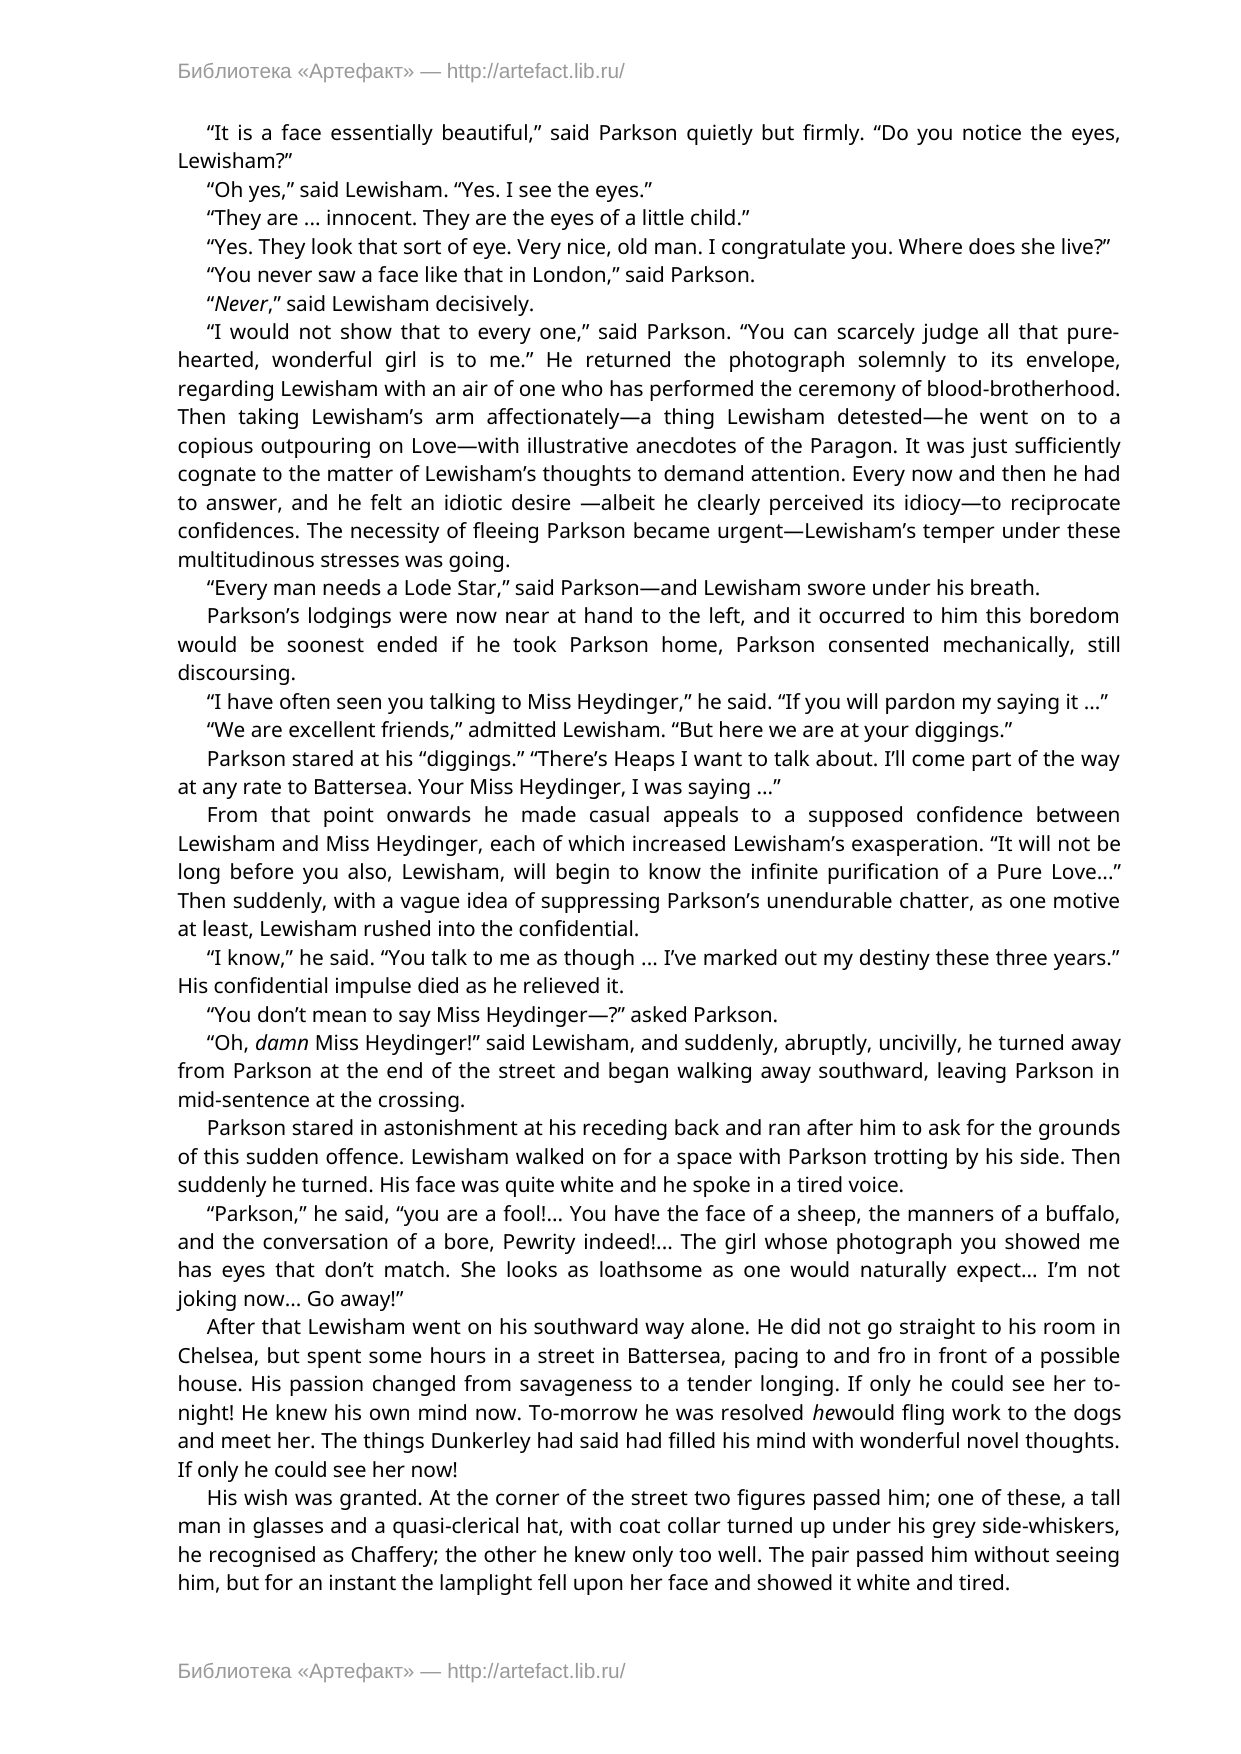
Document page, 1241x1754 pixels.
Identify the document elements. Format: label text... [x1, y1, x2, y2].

text “Every man needs a Lode Star,” said Parkson—and Lewisham swore under his breath. [177, 573, 1122, 602]
text Parkson’s lodgings were now near at hand to the left, and it occurred to him this boredom would be soonest ended if he took Parkson home, Parkson consented mechanically, still discoursing. [177, 602, 1122, 687]
text “You never saw a face like that in London,” said Parkson. [177, 260, 1122, 289]
text “Oh yes,” said Lewisham. “Yes. I see the eyes.” [177, 175, 1122, 203]
text “They are ... innocent. They are the eyes of a little child.” [177, 203, 1122, 232]
text “I know,” he said. “You talk to me as though ... I’ve marked out my destiny these three years.” His confidential impulse died as he relieved it. [177, 943, 1122, 1000]
text Parkson stared at his “diggings.” “There’s Heaps I want to talk about. I’ll come part of the way at any rate to Battersea. Your Miss Heydinger, I was saying ...” [177, 744, 1122, 801]
text “Parkson,” he said, “you are a fool!... You have the face of a sheep, the manners of a buffalo, and the conversation of a bore, Pewrity indeed!... The girl whose photograph you showed me has eyes that don’t match. She looks as loathsome as one would naturally expect... I’m not joking now... Go away!” [177, 1199, 1122, 1312]
text “I would not show that to every one,” said Parkson. “You can scarcely judge all that pure-hearted, wonderful girl is to me.” He returned the photograph solemnly to its envelope, regarding Lewisham with an air of one who has performed the ceremony of blood-brotherhood. Then taking Lewisham’s arm affectionately—a thing Lewisham detested—he went on to a copious outpouring on Love—with illustrative anecdotes of the Paragon. It was just sufficiently cognate to the matter of Lewisham’s thoughts to demand attention. Every now and then he had to answer, and he felt an idiotic desire —albeit he clearly perceived its idiocy—to reciprocate confidences. The necessity of fleeing Parkson became urgent—Lewisham’s temper under these multitudinous stresses was going. [177, 317, 1122, 573]
text His wish was granted. At the corner of the street two figures passed him; one of these, a tall man in glasses and a quasi-clerical hat, with coat collar turned up under his grey side-whiskers, he recognised as Chaffery; the other he knew only too well. The pair passed him without seeing him, but for an instant the lamplight fell upon her face and showed it white and tired. [177, 1483, 1122, 1597]
text “You don’t mean to say Miss Heydinger—?” asked Parkson. [177, 1000, 1122, 1028]
text Parkson stared in astonishment at his receding back and ran after him to ask for the grounds of this sudden offence. Lewisham walked on for a space with Parkson trotting by his side. Then suddenly he turned. His face was quite white and he spoke in a tired voice. [177, 1113, 1122, 1199]
text From that point onwards he made casual appeals to a supposed confidence between Lewisham and Miss Heydinger, each of which increased Lewisham’s exasperation. “It will not be long before you also, Lewisham, will begin to know the infinite purification of a Pure Love...” Then suddenly, with a vague idea of suppressing Parkson’s unendurable chatter, as one motive at least, Lewisham rushed into the confidential. [177, 801, 1122, 943]
text “I have often seen you talking to Miss Heydinger,” he said. “If you will pardon my saying it ...” [177, 687, 1122, 715]
text “Yes. They look that sort of eye. Very nice, old man. I congratulate you. Where does she live?” [177, 232, 1122, 260]
text “Never,” said Lewisham decisively. [177, 289, 1122, 317]
text “We are excellent friends,” admitted Lewisham. “But here we are at your diggings.” [177, 715, 1122, 744]
text “Oh, damn Miss Heydinger!” said Lewisham, and suddenly, abruptly, uncivilly, he turned away from Parkson at the end of the street and began walking away southward, leaving Parkson in mid-sentence at the crossing. [177, 1028, 1122, 1113]
text After that Lewisham went on his southward way alone. He did not go straight to his room in Chelsea, but spent some hours in a street in Battersea, pacing to and fro in front of a possible house. His passion changed from savageness to a tender longing. If only he could see her to-night! He knew his own mind now. To-morrow he was resolved hewould fling work to the dogs and meet her. The things Dunkerley had said had filled his mind with wonderful novel thoughts. If only he could see her now! [177, 1312, 1122, 1483]
text “It is a face essentially beautiful,” said Parkson quietly but firmly. “Do you notice the eyes, Lewisham?” [177, 118, 1122, 175]
